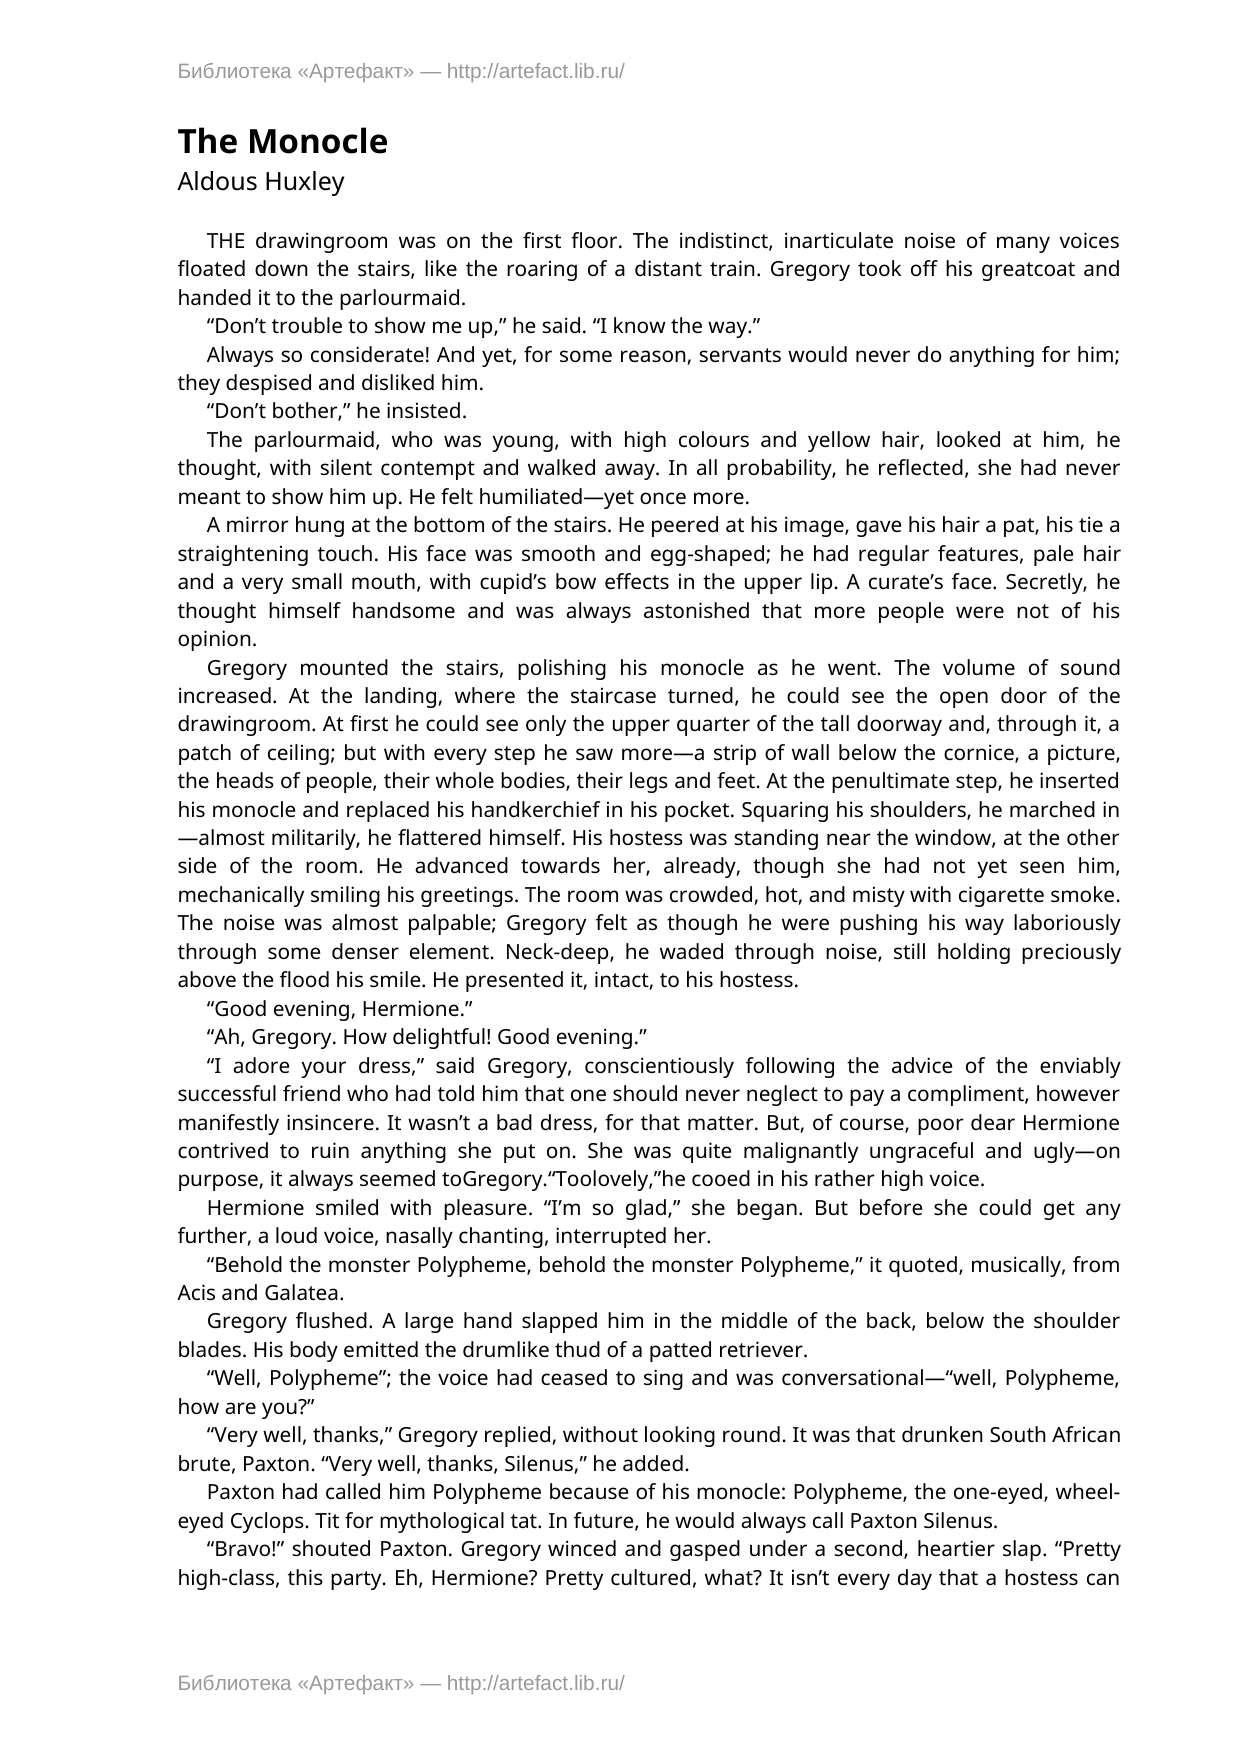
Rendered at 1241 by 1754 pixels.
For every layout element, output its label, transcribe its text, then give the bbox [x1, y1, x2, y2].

text Gregory flushed. A large hand slapped him in the middle of the back, below the shoulder blades. His body emitted the drumlike thud of a patted retriever. [177, 1307, 1122, 1363]
text Paxton had called him Polypheme because of his monocle: Polypheme, the one-eyed, wheel-eyed Cyclops. Tit for mythological tat. In future, he would always call Paxton Silenus. [177, 1477, 1122, 1534]
text “Behold the monster Polypheme, behold the monster Polypheme,” it quoted, musically, from Acis and Galatea. [177, 1250, 1122, 1307]
text Gregory mounted the stairs, polishing his monocle as he went. The volume of sound increased. At the landing, where the staircase turned, he could see the open door of the drawingroom. At first he could see only the upper quarter of the tall doorway and, through it, a patch of ceiling; but with every step he saw more—a strip of wall below the cornice, a picture, the heads of people, their whole bodies, their legs and feet. At the penultimate step, he inserted his monocle and replaced his handkerchief in his pocket. Squaring his shoulders, he marched in—almost militarily, he flattered himself. His hostess was standing near the window, at the other side of the room. He advanced towards her, already, though she had not yet seen him, mechanically smiling his greetings. The room was crowded, hot, and misty with cigarette smoke. The noise was almost palpable; Gregory felt as though he were pushing his way laboriously through some denser element. Neck-deep, he waded through noise, still holding preciously above the flood his smile. He presented it, intact, to his hostess. [177, 653, 1122, 994]
text The Monocle [177, 118, 1122, 163]
text “Good evening, Hermione.” [177, 994, 1122, 1022]
text Hermione smiled with pleasure. “I’m so glad,” she began. But before she could get any further, a loud voice, nasally chanting, interrupted her. [177, 1193, 1122, 1250]
text The parlourmaid, who was young, with high colours and yellow hair, looked at him, he thought, with silent contempt and walked away. In all probability, he reflected, she had never meant to show him up. He felt humiliated—yet once more. [177, 425, 1122, 510]
text THE drawingroom was on the first floor. The indistinct, inarticulate noise of many voices floated down the stairs, like the roaring of a distant train. Gregory took off his greatcoat and handed it to the parlourmaid. [177, 226, 1122, 311]
text A mirror hung at the bottom of the stairs. He peered at his image, gave his hair a pat, his tie a straightening touch. His face was smooth and egg-shaped; he had regular features, pale hair and a very small mouth, with cupid’s bow effects in the upper lip. A curate’s face. Secretly, he thought himself handsome and was always astonished that more people were not of his opinion. [177, 510, 1122, 653]
text Aldous Huxley [177, 163, 1122, 198]
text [177, 1534, 1122, 1591]
text “Very well, thanks,” Gregory replied, without looking round. It was that drunken South African brute, Paxton. “Very well, thanks, Silenus,” he added. [177, 1420, 1122, 1477]
text “Don’t bother,” he insisted. [177, 397, 1122, 425]
text “I adore your dress,” said Gregory, conscientiously following the advice of the enviably successful friend who had told him that one should never neglect to pay a compliment, however manifestly insincere. It wasn’t a bad dress, for that matter. But, of course, poor dear Hermione contrived to ruin anything she put on. She was quite malignantly ungraceful and ugly—on purpose, it always seemed toGregory.“Toolovely,”he cooed in his rather high voice. [177, 1051, 1122, 1193]
text “Well, Polypheme”; the voice had ceased to sing and was conversational—“well, Polypheme, how are you?” [177, 1363, 1122, 1420]
text “Ah, Gregory. How delightful! Good evening.” [177, 1022, 1122, 1051]
text Always so considerate! And yet, for some reason, servants would never do anything for him; they despised and disliked him. [177, 340, 1122, 397]
text “Don’t trouble to show me up,” he said. “I know the way.” [177, 311, 1122, 340]
